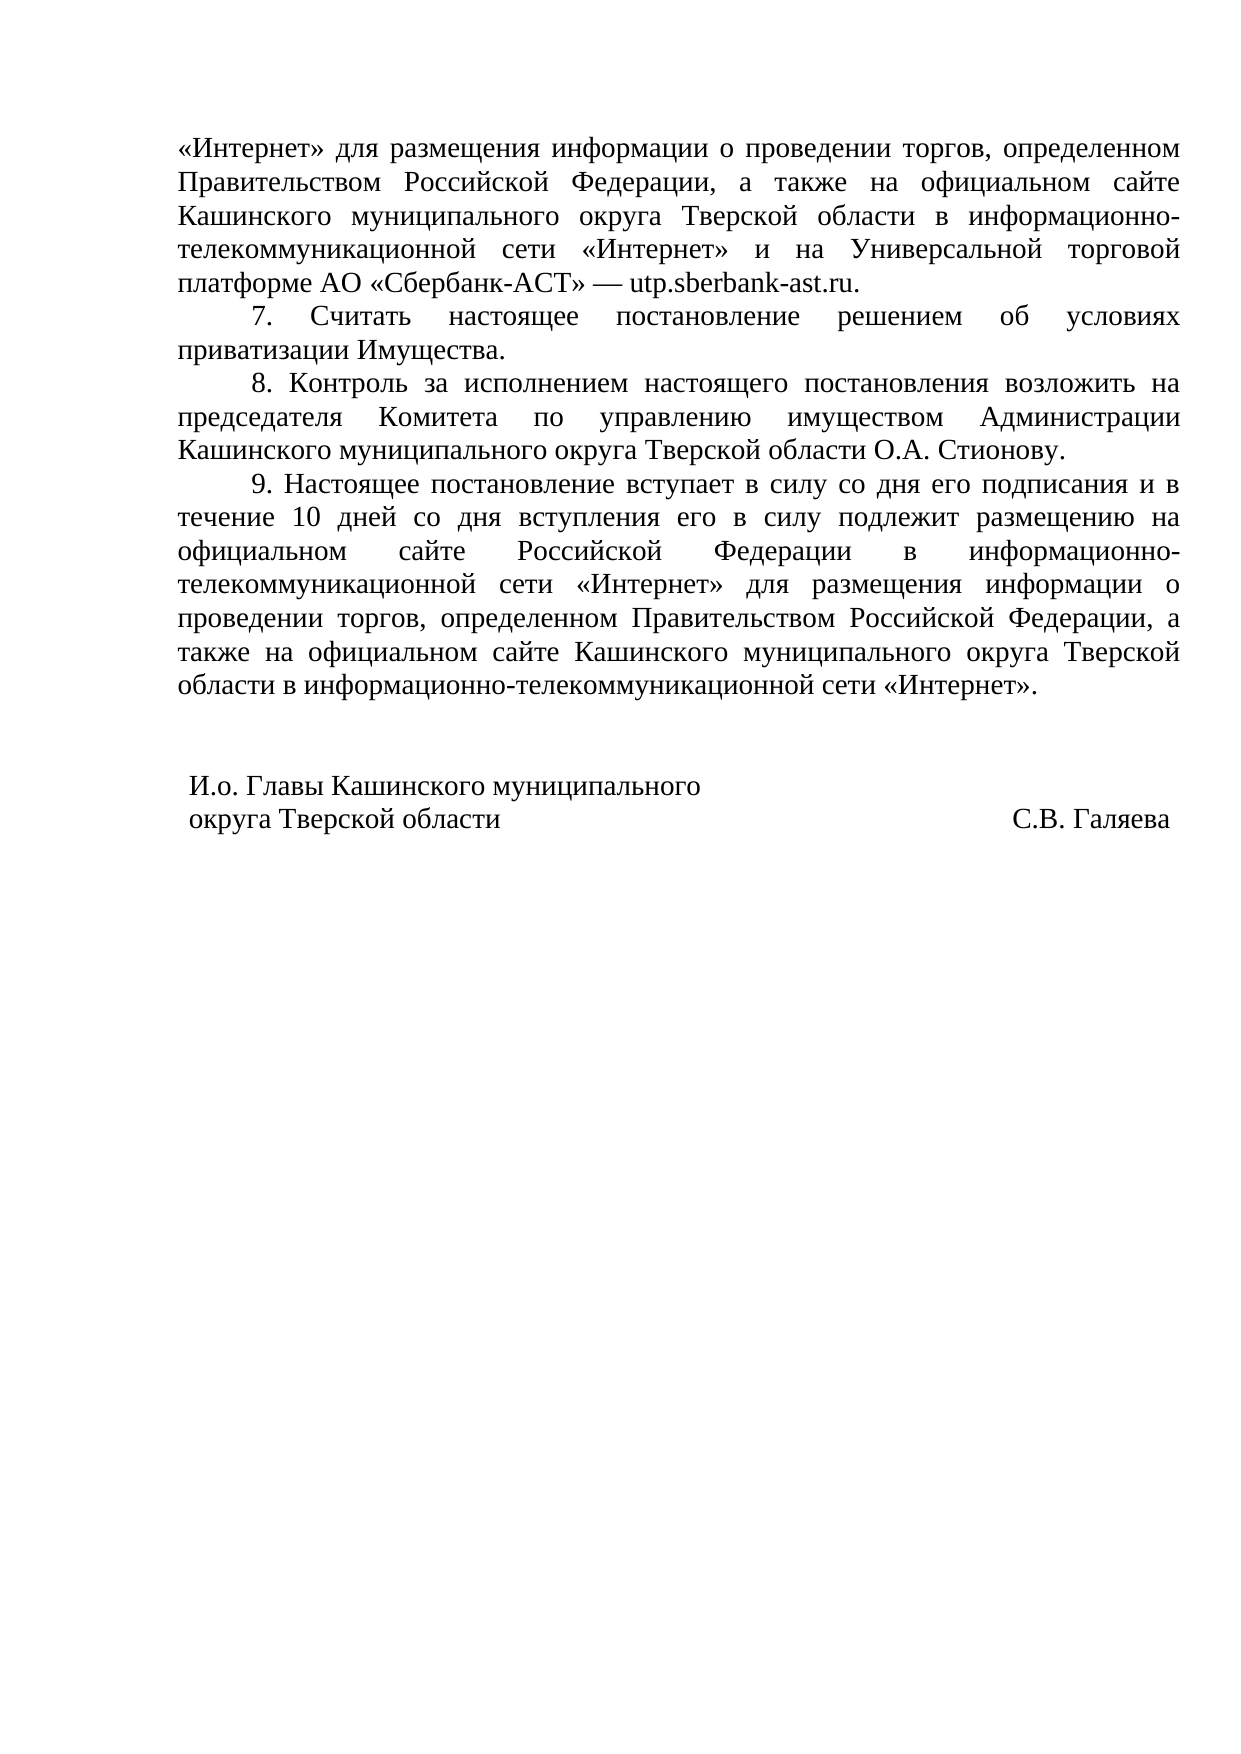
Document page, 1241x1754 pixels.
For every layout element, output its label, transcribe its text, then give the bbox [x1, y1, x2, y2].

table_header С.В. Галяева [790, 768, 1181, 835]
text 8. Контроль за исполнением настоящего постановления возложить на председателя Комитета по управлению имуществом Администрации Кашинского муниципального округа Тверской области О.А. Стионову. [177, 365, 1181, 466]
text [177, 131, 1181, 298]
table_header И.о. Главы Кашинского муниципального округа Тверской области [177, 768, 790, 835]
text 7. Считать настоящее постановление решением об условиях приватизации Имущества. [177, 298, 1181, 365]
text 9. Настоящее постановление вступает в силу со дня его подписания и в течение 10 дней со дня вступления его в силу подлежит размещению на официальном сайте Российской Федерации в информационно-телекоммуникационной сети «Интернет» для размещения информации о проведении торгов, определенном Правительством Российской Федерации, а также на официальном сайте Кашинского муниципального округа Тверской области в информационно-телекоммуникационной сети «Интернет». [177, 466, 1181, 701]
